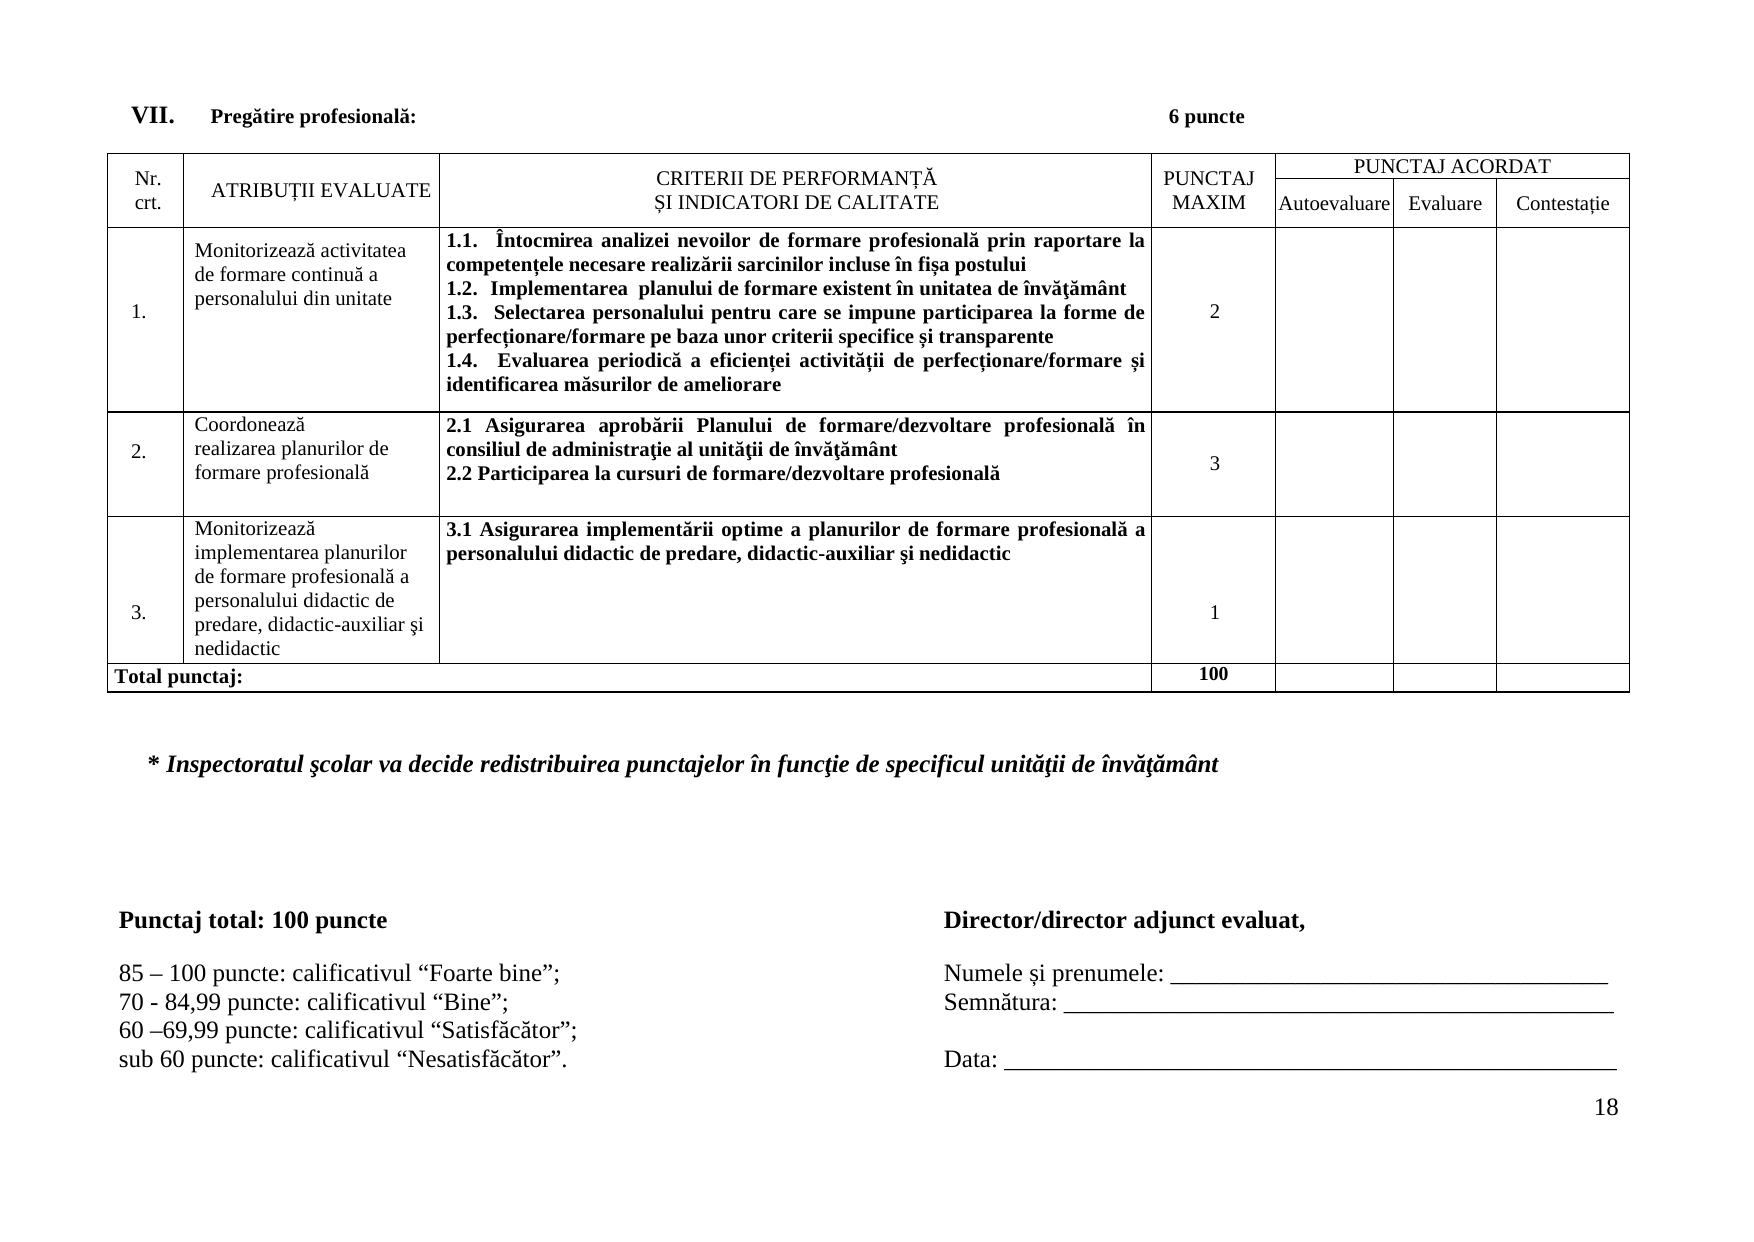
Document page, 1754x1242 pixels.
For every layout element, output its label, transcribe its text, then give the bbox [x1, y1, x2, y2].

table_cell Monitorizează implementarea planurilor de formare profesională a personalului didactic de predare, didactic-auxiliar şi nedidactic [184, 517, 439, 663]
table_cell [1394, 517, 1496, 663]
table_cell 100 [1152, 664, 1275, 691]
table_cell 2 [1152, 228, 1275, 411]
table_header PUNCTAJ MAXIM [1152, 154, 1275, 227]
table_cell [1497, 228, 1629, 411]
text sub 60 puncte: calificativul “Nesatisfăcător”. Data: _________________________________________________ [119, 1044, 1618, 1073]
table_cell 1. [108, 228, 183, 411]
table_header ATRIBUȚII EVALUATE [184, 154, 439, 227]
table_cell Evaluare [1394, 179, 1496, 227]
table_cell [1394, 228, 1496, 411]
table_cell Coordonează realizarea planurilor de formare profesională [184, 413, 439, 516]
table_cell Total punctaj: [108, 664, 1151, 691]
table_cell 3 [1152, 413, 1275, 516]
table_cell Monitorizează activitatea de formare continuă a personalului din unitate [184, 228, 439, 411]
table_cell 3. [108, 517, 183, 663]
table_cell [1394, 664, 1496, 691]
text 60 –69,99 puncte: calificativul “Satisfăcător”; [119, 1015, 1618, 1044]
table_cell [1497, 517, 1629, 663]
text Punctaj total: 100 puncte Director/director adjunct evaluat, [119, 905, 1618, 934]
text VII. Pregătire profesională: 6 puncte [131, 100, 1621, 129]
table_cell Autoevaluare [1276, 179, 1393, 227]
table_cell 2. [108, 413, 183, 516]
table_header PUNCTAJ ACORDAT [1276, 154, 1629, 178]
text 85 – 100 puncte: calificativul “Foarte bine”; Numele și prenumele: ___________________________________ [119, 958, 1618, 987]
table_cell [1497, 664, 1629, 691]
table_cell [1276, 517, 1393, 663]
text * Inspectoratul şcolar va decide redistribuirea punctajelor în funcţie de specificul unităţii de învăţământ [147, 749, 1621, 777]
table_header CRITERII DE PERFORMANȚĂ ȘI INDICATORI DE CALITATE [440, 154, 1151, 227]
table_cell [1276, 413, 1393, 516]
table_cell [1276, 664, 1393, 691]
table_header Nr. crt. [108, 154, 183, 227]
table_cell 2.1 Asigurarea aprobării Planului de formare/dezvoltare profesională în consiliul de administraţie al unităţii de învăţământ 2.2 Participarea la cursuri de formare/dezvoltare profesională [440, 413, 1151, 516]
table_cell 1.1. Întocmirea analizei nevoilor de formare profesională prin raportare la competențele necesare realizării sarcinilor incluse în fișa postului 1.2. Implementarea planului de formare existent în unitatea de învăţământ 1.3. Selectarea personalului pentru care se impune participarea la forme de perfecționare/formare pe baza unor criterii specifice și transparente 1.4. Evaluarea periodică a eficienței activității de perfecționare/formare și identificarea măsurilor de ameliorare [440, 228, 1151, 411]
table_cell 1 [1152, 517, 1275, 663]
table_cell 3.1 Asigurarea implementării optime a planurilor de formare profesională a personalului didactic de predare, didactic-auxiliar şi nedidactic [440, 517, 1151, 663]
table_cell Contestație [1497, 179, 1629, 227]
table_cell [1276, 228, 1393, 411]
table_cell [1497, 413, 1629, 516]
table_cell [1394, 413, 1496, 516]
text 70 - 84,99 puncte: calificativul “Bine”; Semnătura: ____________________________________________ [119, 987, 1618, 1015]
